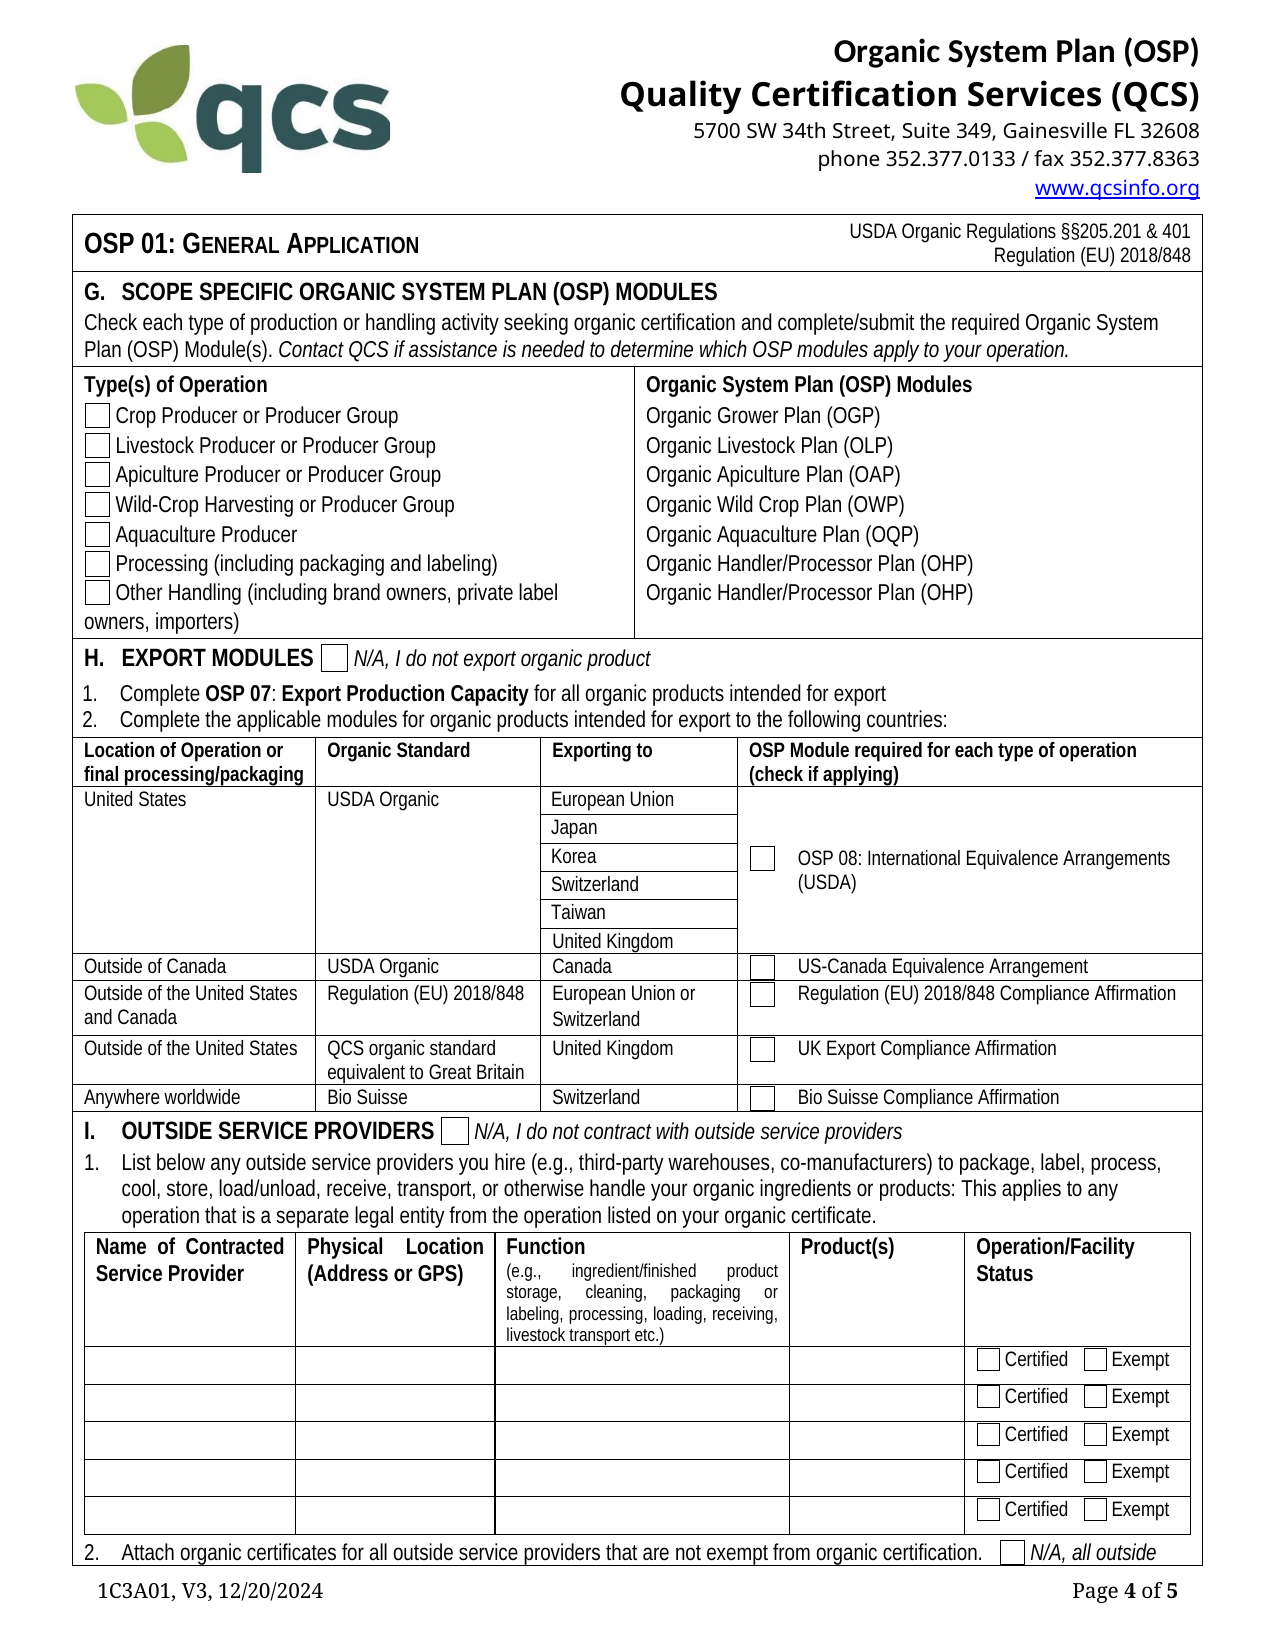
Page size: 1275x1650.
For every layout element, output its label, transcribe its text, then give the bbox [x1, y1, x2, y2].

table_cell EXPORT MODULES N/A, I do not export organic product [73, 639, 1202, 676]
table_cell United Kingdom [541, 929, 737, 953]
table_cell European Union or Switzerland [541, 981, 737, 1035]
table_cell Processing (including packaging and labeling) Other Handling (including brand owners, private label owners, importers) [73, 550, 634, 638]
table_cell Exporting to [541, 738, 737, 786]
picture [75, 45, 390, 173]
table_cell Regulation (EU) 2018/848 Compliance Affirmation [786, 981, 1202, 1035]
table_cell [738, 787, 786, 953]
table_cell Organic Wild Crop Plan (OWP) [635, 491, 1202, 521]
table_cell Organic Livestock Plan (OLP) [635, 432, 1202, 461]
table_cell Organic Apiculture Plan (OAP) [635, 461, 1202, 491]
table_cell OSP Module required for each type of operation (check if applying) [738, 738, 1202, 786]
table_cell United States [73, 787, 315, 953]
table_cell [738, 1085, 786, 1111]
table_cell USDA Organic [316, 954, 540, 980]
table_cell USDA Organic [316, 787, 540, 953]
table_cell Crop Producer or Producer Group [73, 402, 634, 432]
table_cell Regulation (EU) 2018/848 [316, 981, 540, 1035]
table_cell Organic Standard [316, 738, 540, 786]
table_cell [738, 1036, 786, 1084]
table_cell Organic Handler/Processor Plan (OHP) Organic Handler/Processor Plan (OHP) [635, 550, 1202, 638]
table_cell Organic Grower Plan (OGP) [635, 402, 1202, 432]
table_cell Aquaculture Producer [73, 521, 634, 550]
table_cell Organic Aquaculture Plan (OQP) [635, 521, 1202, 550]
table_cell SCOPE SPECIFIC ORGANIC SYSTEM PLAN (OSP) MODULES Check each type of production or handling activity seeking organic certification and complete/submit the required Organic System Plan (OSP) Module(s). Contact QCS if assistance is needed to determine which OSP modules apply to your operation. [73, 272, 1202, 366]
table_cell Anywhere worldwide [73, 1085, 315, 1111]
table_cell Wild-Crop Harvesting or Producer Group [73, 491, 634, 521]
table_cell Livestock Producer or Producer Group [73, 432, 634, 461]
table_cell Outside of Canada [73, 954, 315, 980]
table_cell [738, 954, 786, 980]
table_cell Switzerland [541, 1085, 737, 1111]
table_cell Outside of the United States [73, 1036, 315, 1084]
table_cell Location of Operation or final processing/packaging [73, 738, 315, 786]
table_cell Japan [541, 815, 737, 843]
table_cell UK Export Compliance Affirmation [786, 1036, 1202, 1084]
table_cell Korea [541, 844, 737, 871]
table_cell QCS organic standard equivalent to Great Britain [316, 1036, 540, 1084]
table_cell Organic System Plan (OSP) Modules [635, 367, 1202, 402]
table_header OSP 01: General Application [73, 215, 591, 271]
table_cell OSP 08: International Equivalence Arrangements (USDA) [786, 787, 1202, 953]
table_cell [738, 981, 786, 1035]
table_cell Outside of the United States and Canada [73, 981, 315, 1035]
table_cell Bio Suisse Compliance Affirmation [786, 1085, 1202, 1111]
table_cell Canada [541, 954, 737, 980]
table_cell US-Canada Equivalence Arrangement [786, 954, 1202, 980]
table_cell Taiwan [541, 900, 737, 928]
table_cell Type(s) of Operation [73, 367, 634, 402]
table_header USDA Organic Regulations §§205.201 & 401 Regulation (EU) 2018/848 [591, 215, 1202, 271]
table_cell Apiculture Producer or Producer Group [73, 461, 634, 491]
table_cell Bio Suisse [316, 1085, 540, 1111]
table_cell United Kingdom [541, 1036, 737, 1084]
table_cell Switzerland [541, 872, 737, 899]
table_cell Complete OSP 07: Export Production Capacity for all organic products intended for export Complete the applicable modules for organic products intended for export to the following countries: [73, 676, 1202, 737]
table_cell European Union [541, 787, 737, 814]
